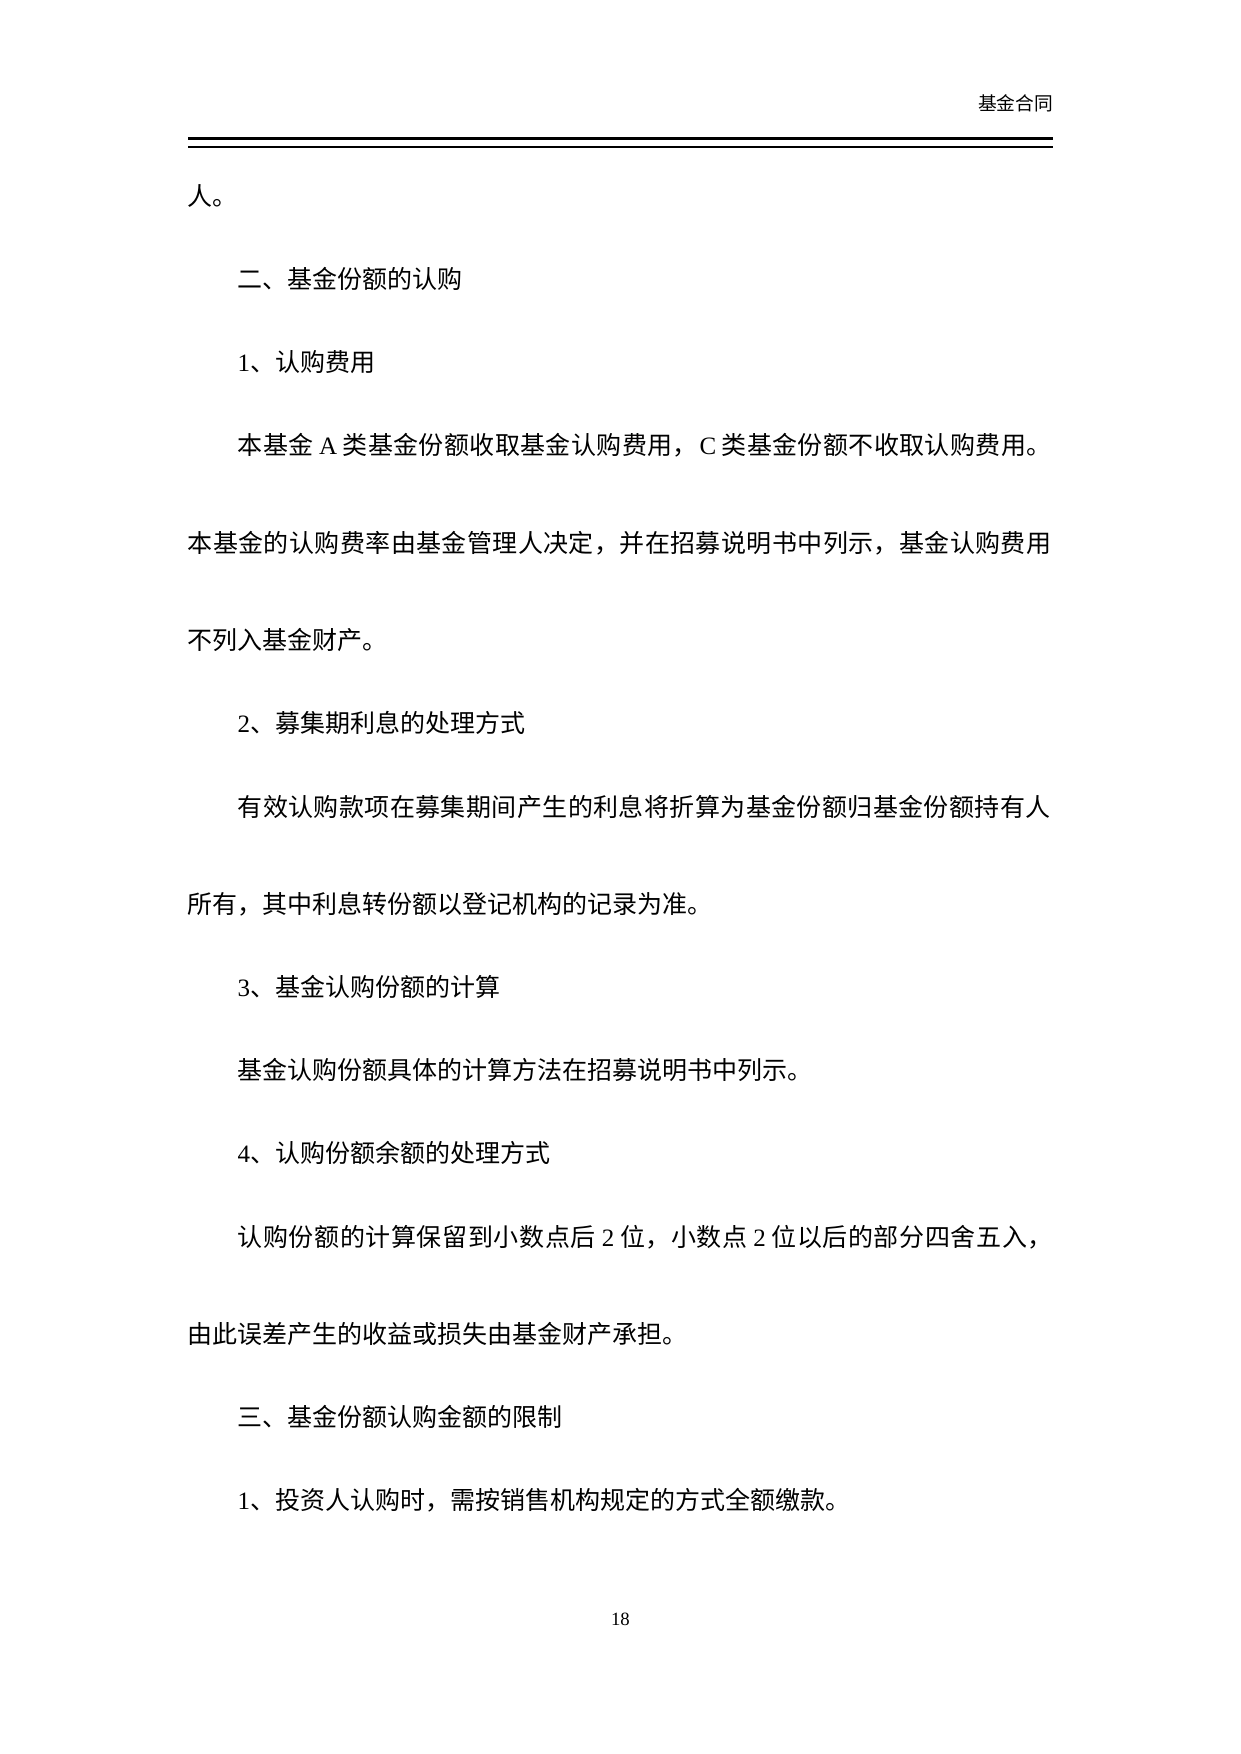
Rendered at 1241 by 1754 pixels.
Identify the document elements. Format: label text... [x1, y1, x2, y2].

text 3、基金认购份额的计算 [187, 953, 1053, 1018]
text 2、募集期利息的处理方式 [187, 689, 1053, 754]
text 1、投资人认购时，需按销售机构规定的方式全额缴款。 [187, 1466, 1053, 1531]
text 有效认购款项在募集期间产生的利息将折算为基金份额归基金份额持有人所有，其中利息转份额以登记机构的记录为准。 [187, 773, 1053, 935]
text 二、基金份额的认购 [187, 245, 1053, 310]
text 基金认购份额具体的计算方法在招募说明书中列示。 [187, 1036, 1053, 1101]
text 三、基金份额认购金额的限制 [187, 1383, 1053, 1448]
text 认购份额的计算保留到小数点后2位，小数点2位以后的部分四舍五入，由此误差产生的收益或损失由基金财产承担。 [187, 1203, 1053, 1365]
text 1、认购费用 [187, 328, 1053, 393]
text 本基金A类基金份额收取基金认购费用，C类基金份额不收取认购费用。本基金的认购费率由基金管理人决定，并在招募说明书中列示，基金认购费用不列入基金财产。 [187, 411, 1053, 671]
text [187, 162, 1053, 227]
text 4、认购份额余额的处理方式 [187, 1119, 1053, 1184]
